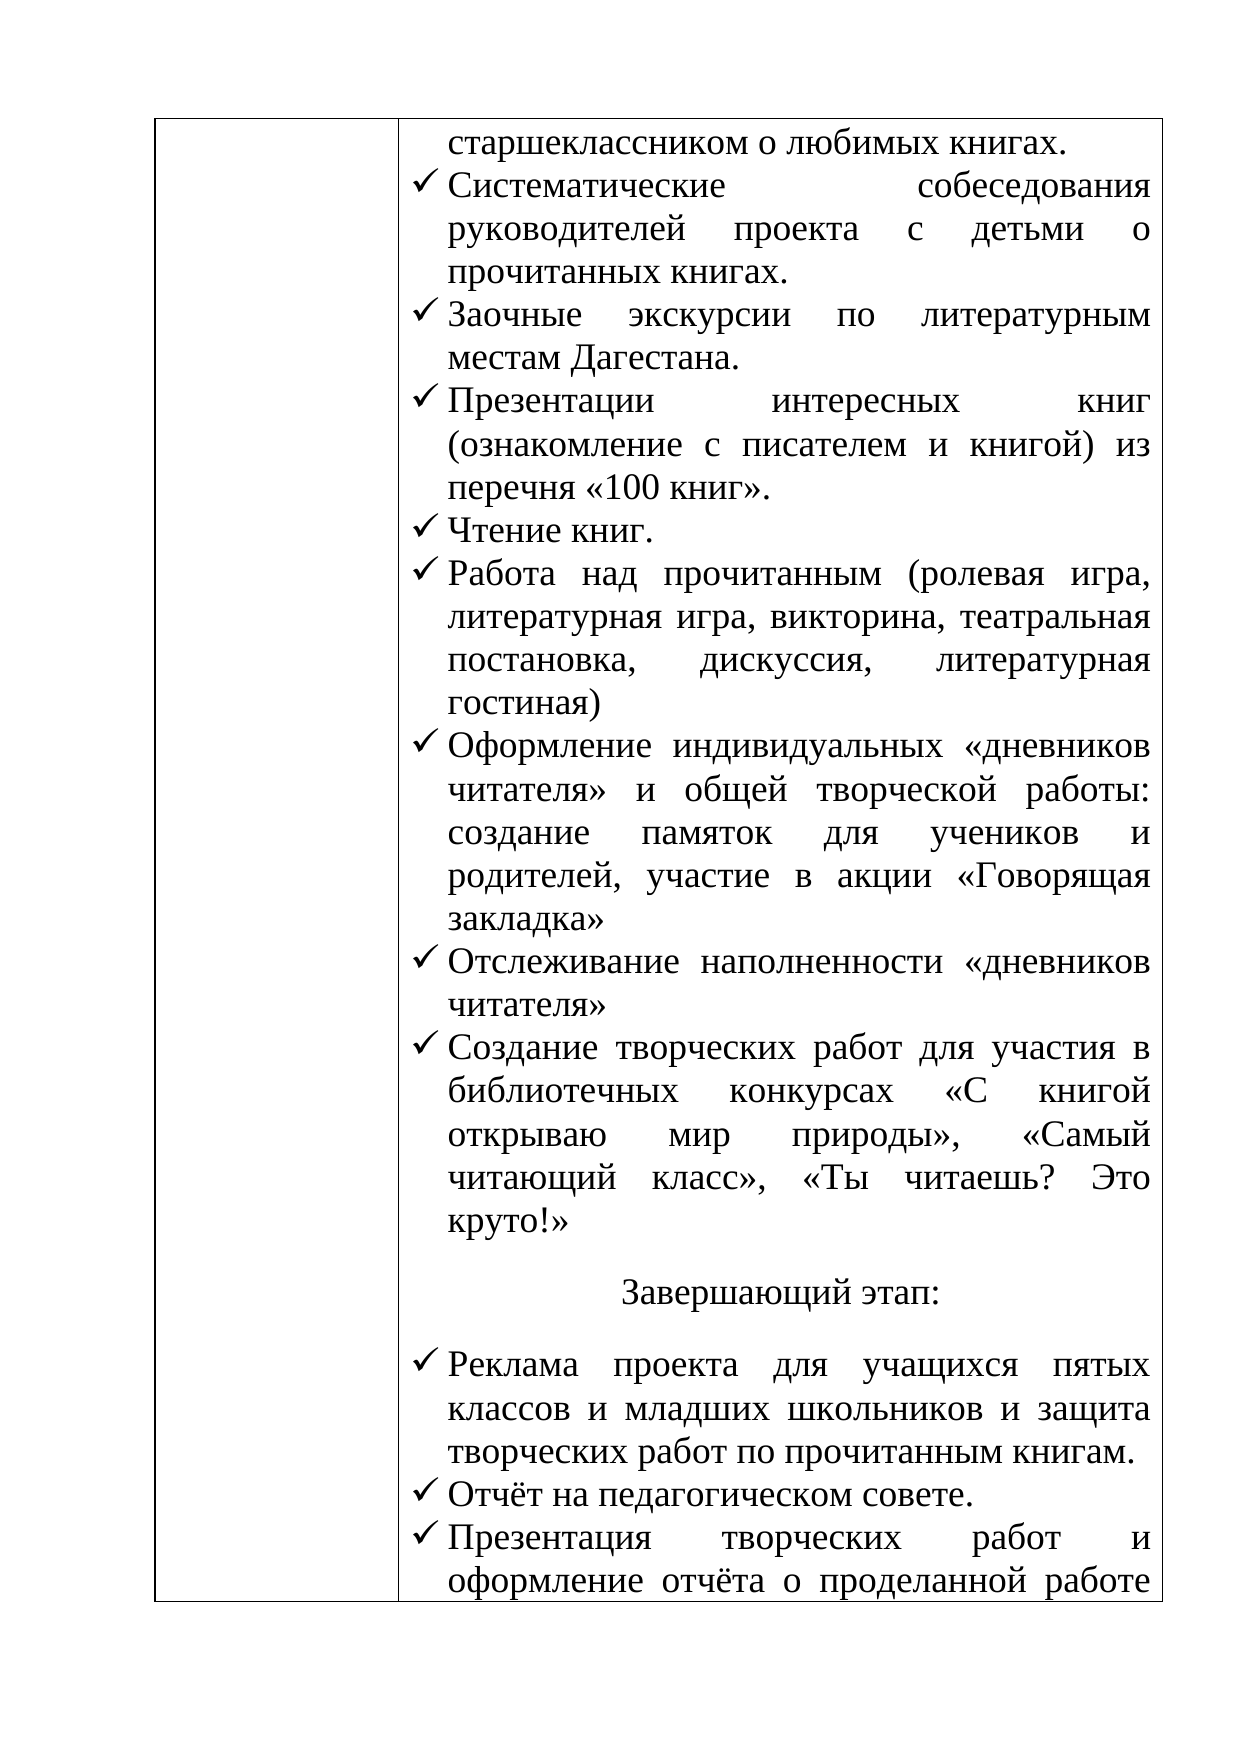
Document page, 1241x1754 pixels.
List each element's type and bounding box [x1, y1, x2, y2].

table_cell [156, 119, 398, 1601]
table_cell [399, 119, 1162, 1601]
